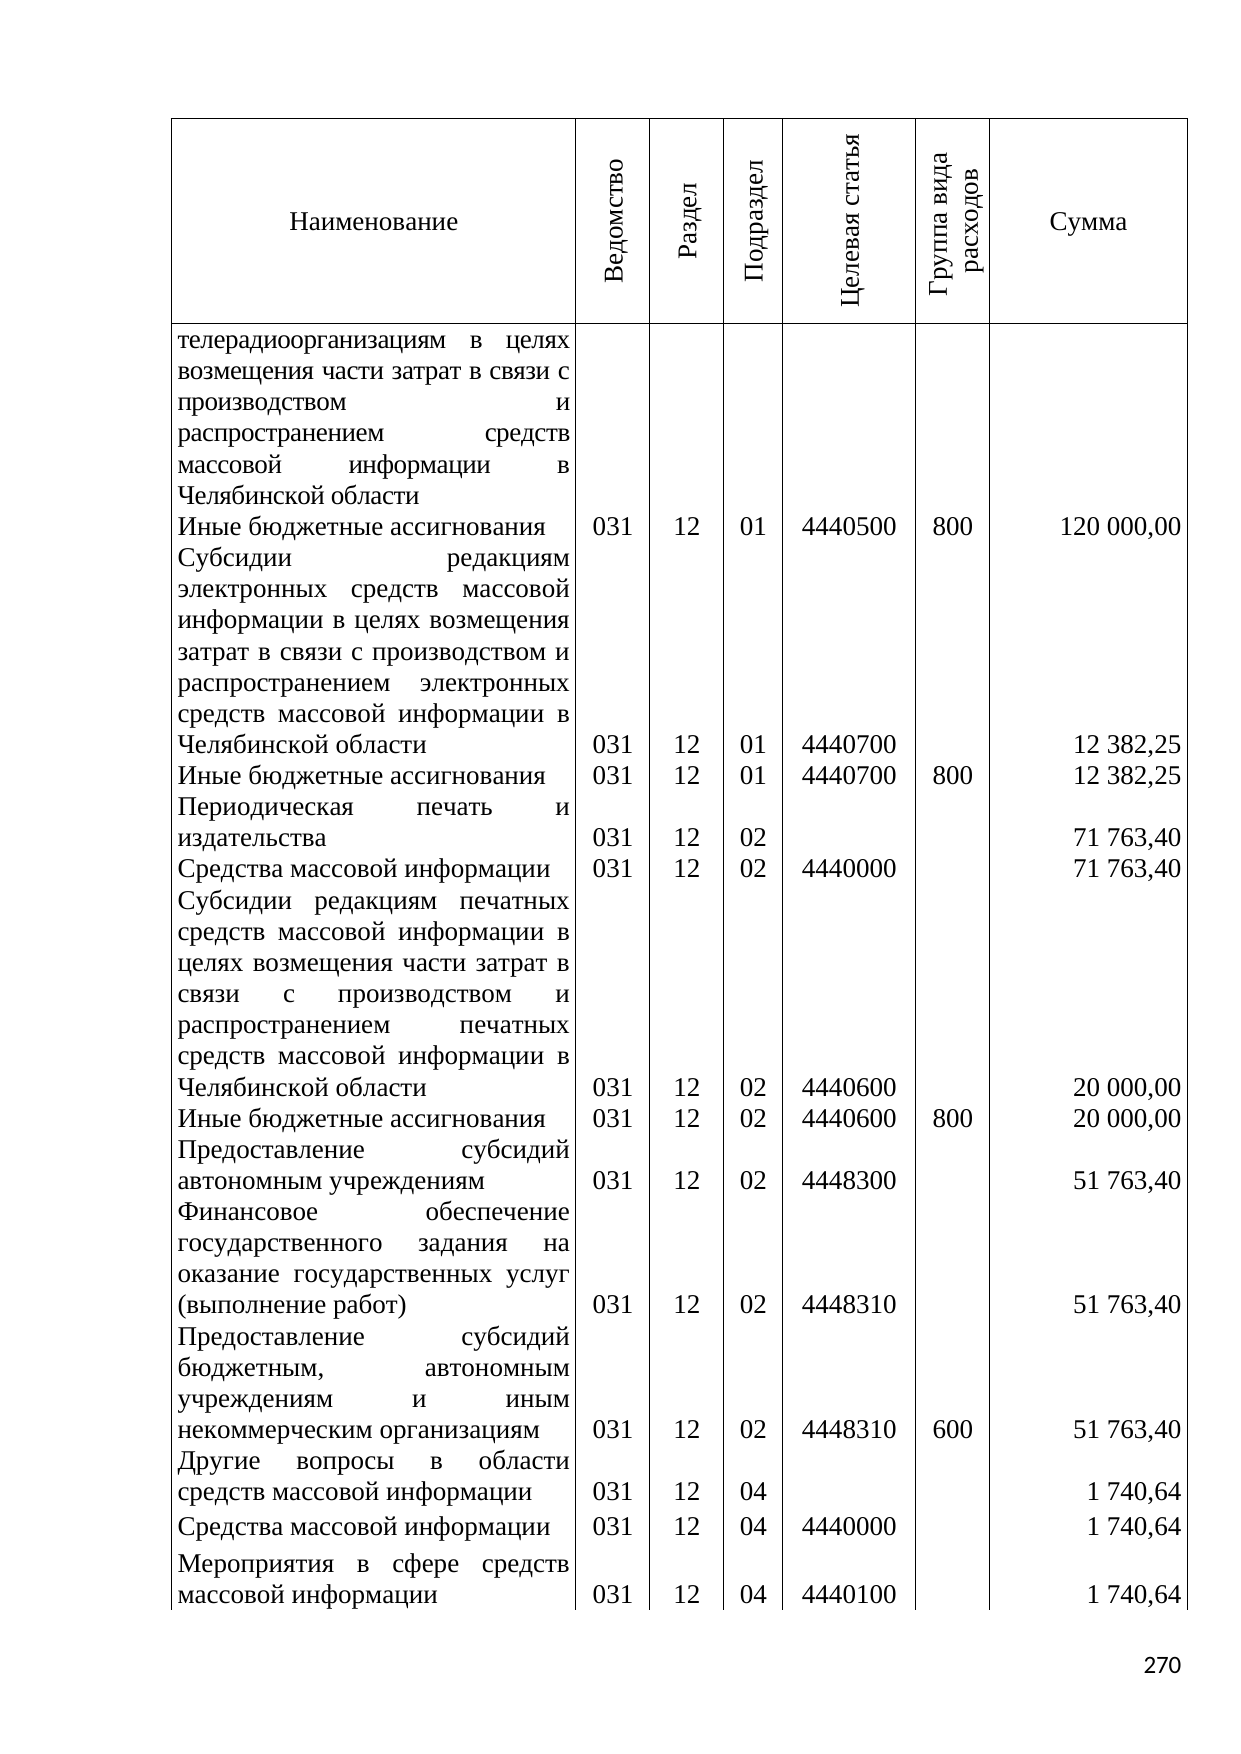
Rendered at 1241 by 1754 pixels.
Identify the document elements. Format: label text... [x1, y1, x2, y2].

table_header Раздел [650, 119, 723, 323]
table_header Группа вида расходов [916, 119, 989, 323]
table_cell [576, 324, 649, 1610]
table_header Целевая статья [783, 119, 915, 323]
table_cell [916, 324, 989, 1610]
table_header Подраздел [724, 119, 782, 323]
table_header Наименование [172, 119, 575, 323]
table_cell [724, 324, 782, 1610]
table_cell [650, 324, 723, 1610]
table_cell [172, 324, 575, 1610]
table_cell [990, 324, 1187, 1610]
table_header Сумма [990, 119, 1187, 323]
table_header Ведомство [576, 119, 649, 323]
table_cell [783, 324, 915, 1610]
